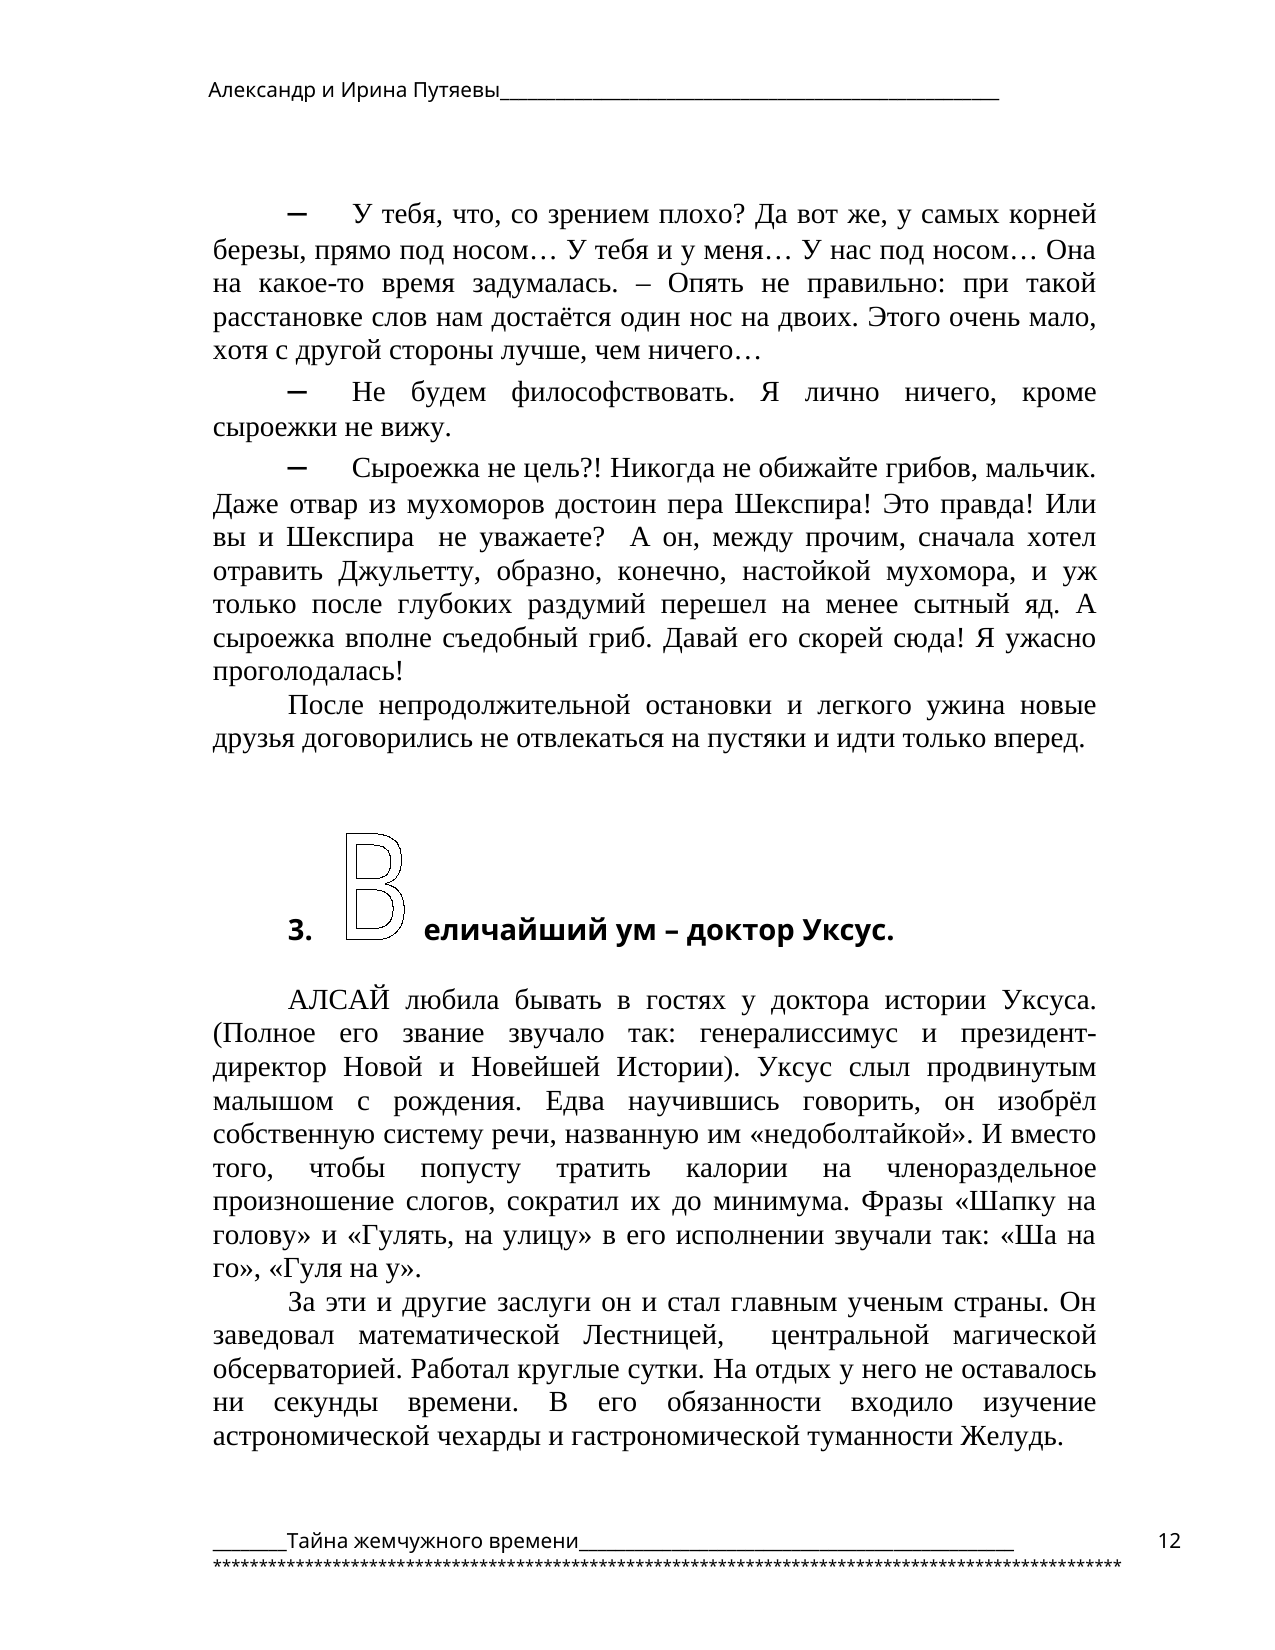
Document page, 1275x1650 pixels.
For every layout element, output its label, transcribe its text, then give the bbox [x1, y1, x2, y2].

text После непродолжительной остановки и легкого ужина новые друзья договорились не отвлекаться на пустяки и идти только вперед. [213, 687, 1097, 754]
list Сыроежка не цель?! Никогда не обижайте грибов, мальчик. Даже отвар из мухоморов достоин пера Шекспира! Это правда! Или вы и Шекспира не уважаете? А он, между прочим, сначала хотел отравить Джульетту, образно, конечно, настойкой мухомора, и уж только после глубоких раздумий перешел на менее сытный яд. А сыроежка вполне съедобный гриб. Давай его скорей сюда! Я ужасно проголодалась! [213, 443, 1097, 687]
text 3. еличайший ум – доктор Уксус. [213, 833, 1097, 948]
list Не будем философствовать. Я лично ничего, кроме сыроежки не вижу. [213, 366, 1097, 443]
list У тебя, что, со зрением плохо? Да вот же, у самых корней березы, прямо под носом… У тебя и у меня… У нас под носом… Она на какое-то время задумалась. – Опять не правильно: при такой расстановке слов нам достаётся один нос на двоих. Этого очень мало, хотя с другой стороны лучше, чем ничего… [213, 189, 1097, 366]
text За эти и другие заслуги он и стал главным ученым страны. Он заведовал математической Лестницей, центральной магической обсерваторией. Работал круглые сутки. На отдых у него не оставалось ни секунды времени. В его обязанности входило изучение астрономической чехарды и гастрономической туманности Желудь. [213, 1284, 1097, 1452]
text АЛСАЙ любила бывать в гостях у доктора истории Уксуса. (Полное его звание звучало так: генералиссимус и президент-директор Новой и Новейшей Истории). Уксус слыл продвинутым малышом с рождения. Едва научившись говорить, он изобрёл собственную систему речи, названную им «недоболтайкой». И вместо того, чтобы попусту тратить калории на членораздельное произношение слогов, сократил их до минимума. Фразы «Шапку на голову» и «Гулять, на улицу» в его исполнении звучали так: «Ша на го», «Гуля на у». [213, 982, 1097, 1284]
